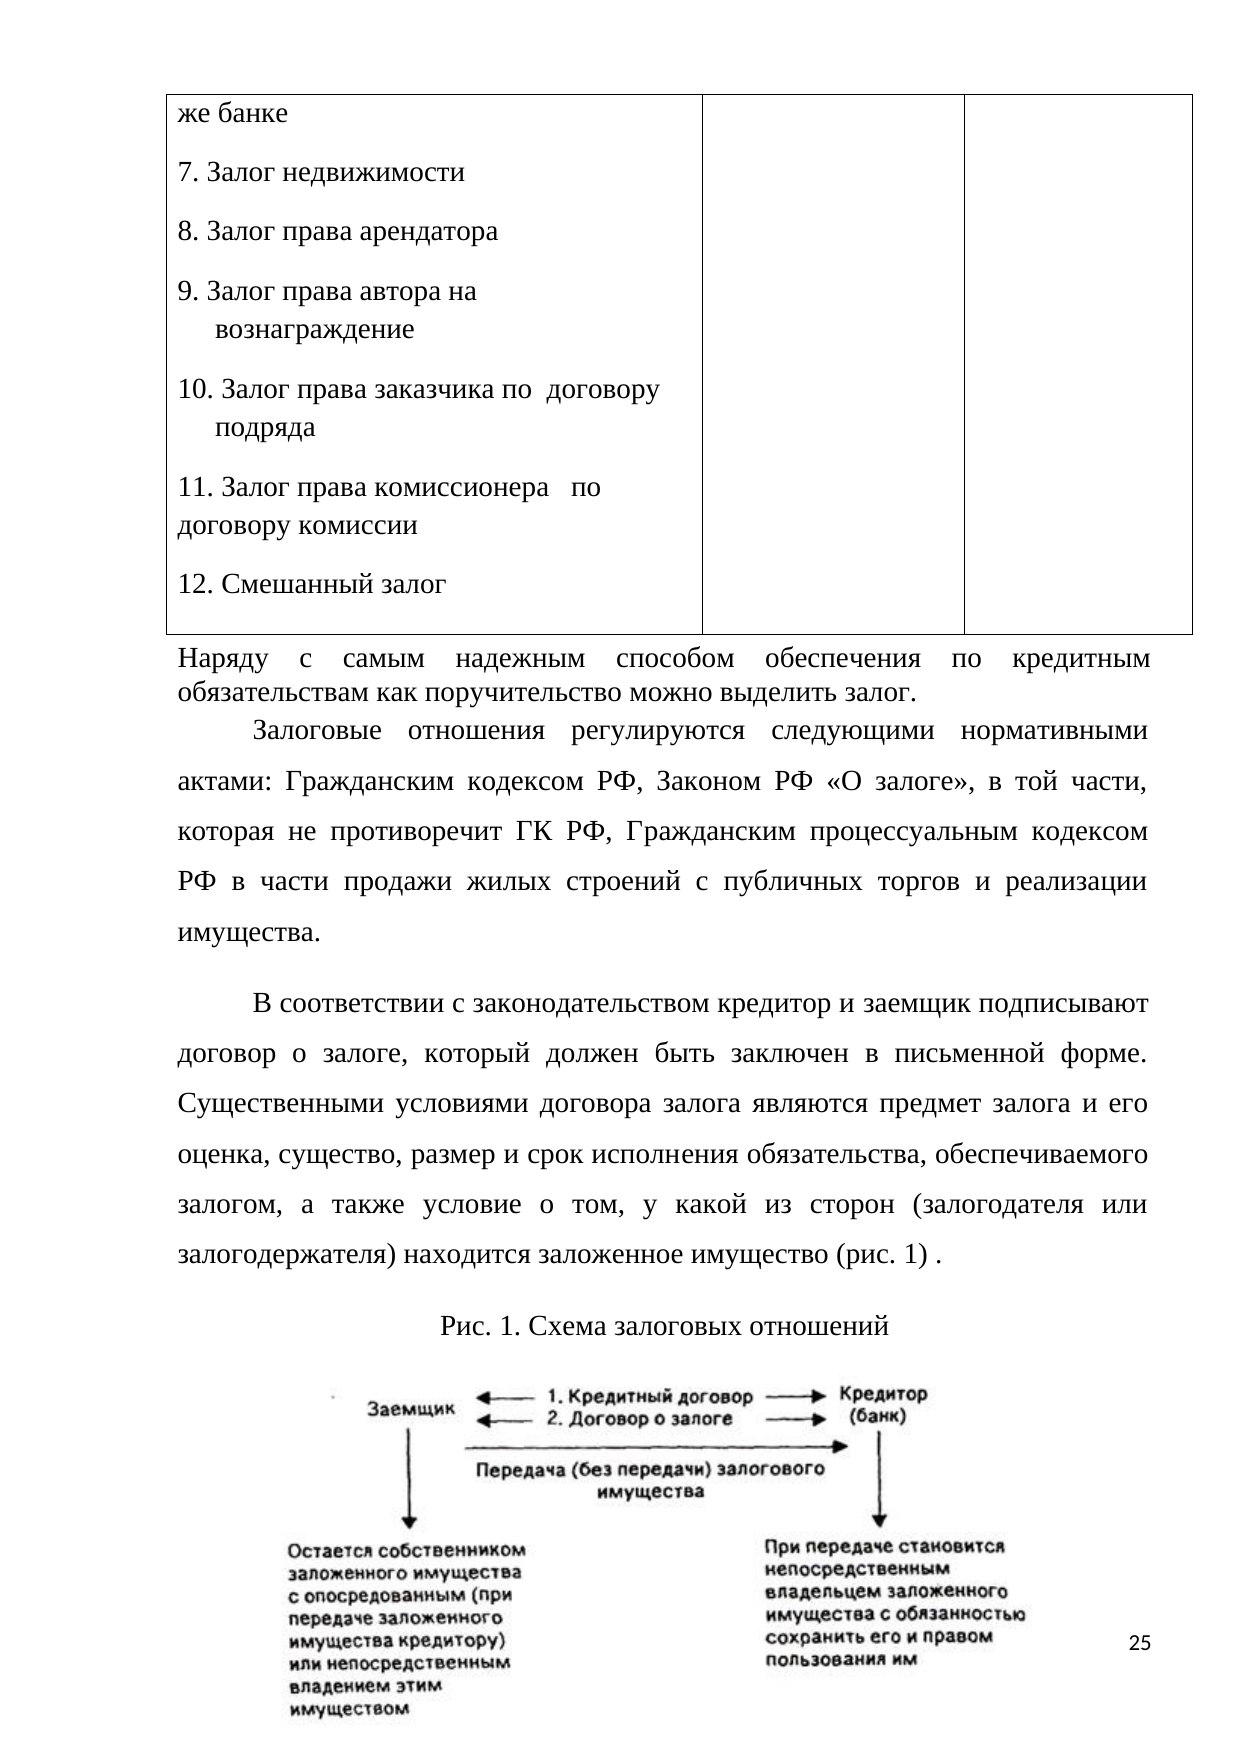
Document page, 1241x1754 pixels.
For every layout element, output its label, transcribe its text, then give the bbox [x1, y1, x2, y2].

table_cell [167, 95, 702, 634]
subtitle Рис. 1. Схема залоговых отношений [177, 1308, 1152, 1341]
picture [270, 1375, 1040, 1727]
text В соответствии с законодательством кредитор и заемщик подписывают договор о залоге, который должен быть заключен в письменной форме. Существенными условиями договора залога являются предмет залога и его оценка, существо, размер и срок исполнения обязательства, обеспечиваемого залогом, а также условие о том, у какой из сторон (залогодателя или залогодержателя) находится заложенное имущество (рис. 1) . [177, 985, 1149, 1270]
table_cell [703, 95, 964, 634]
text Наряду с самым надежным способом обеспечения по кредитным обязательствам как поручительство можно выделить залог. [177, 640, 1152, 707]
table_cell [965, 95, 1192, 634]
text Залоговые отношения регулируются следующими нормативными актами: Гражданским кодексом РФ, Законом РФ «О залоге», в той части, которая не противоречит ГК РФ, Гражданским процессуальным кодексом РФ в части продажи жилых строений с публичных торгов и реализации имущества. [177, 712, 1149, 947]
